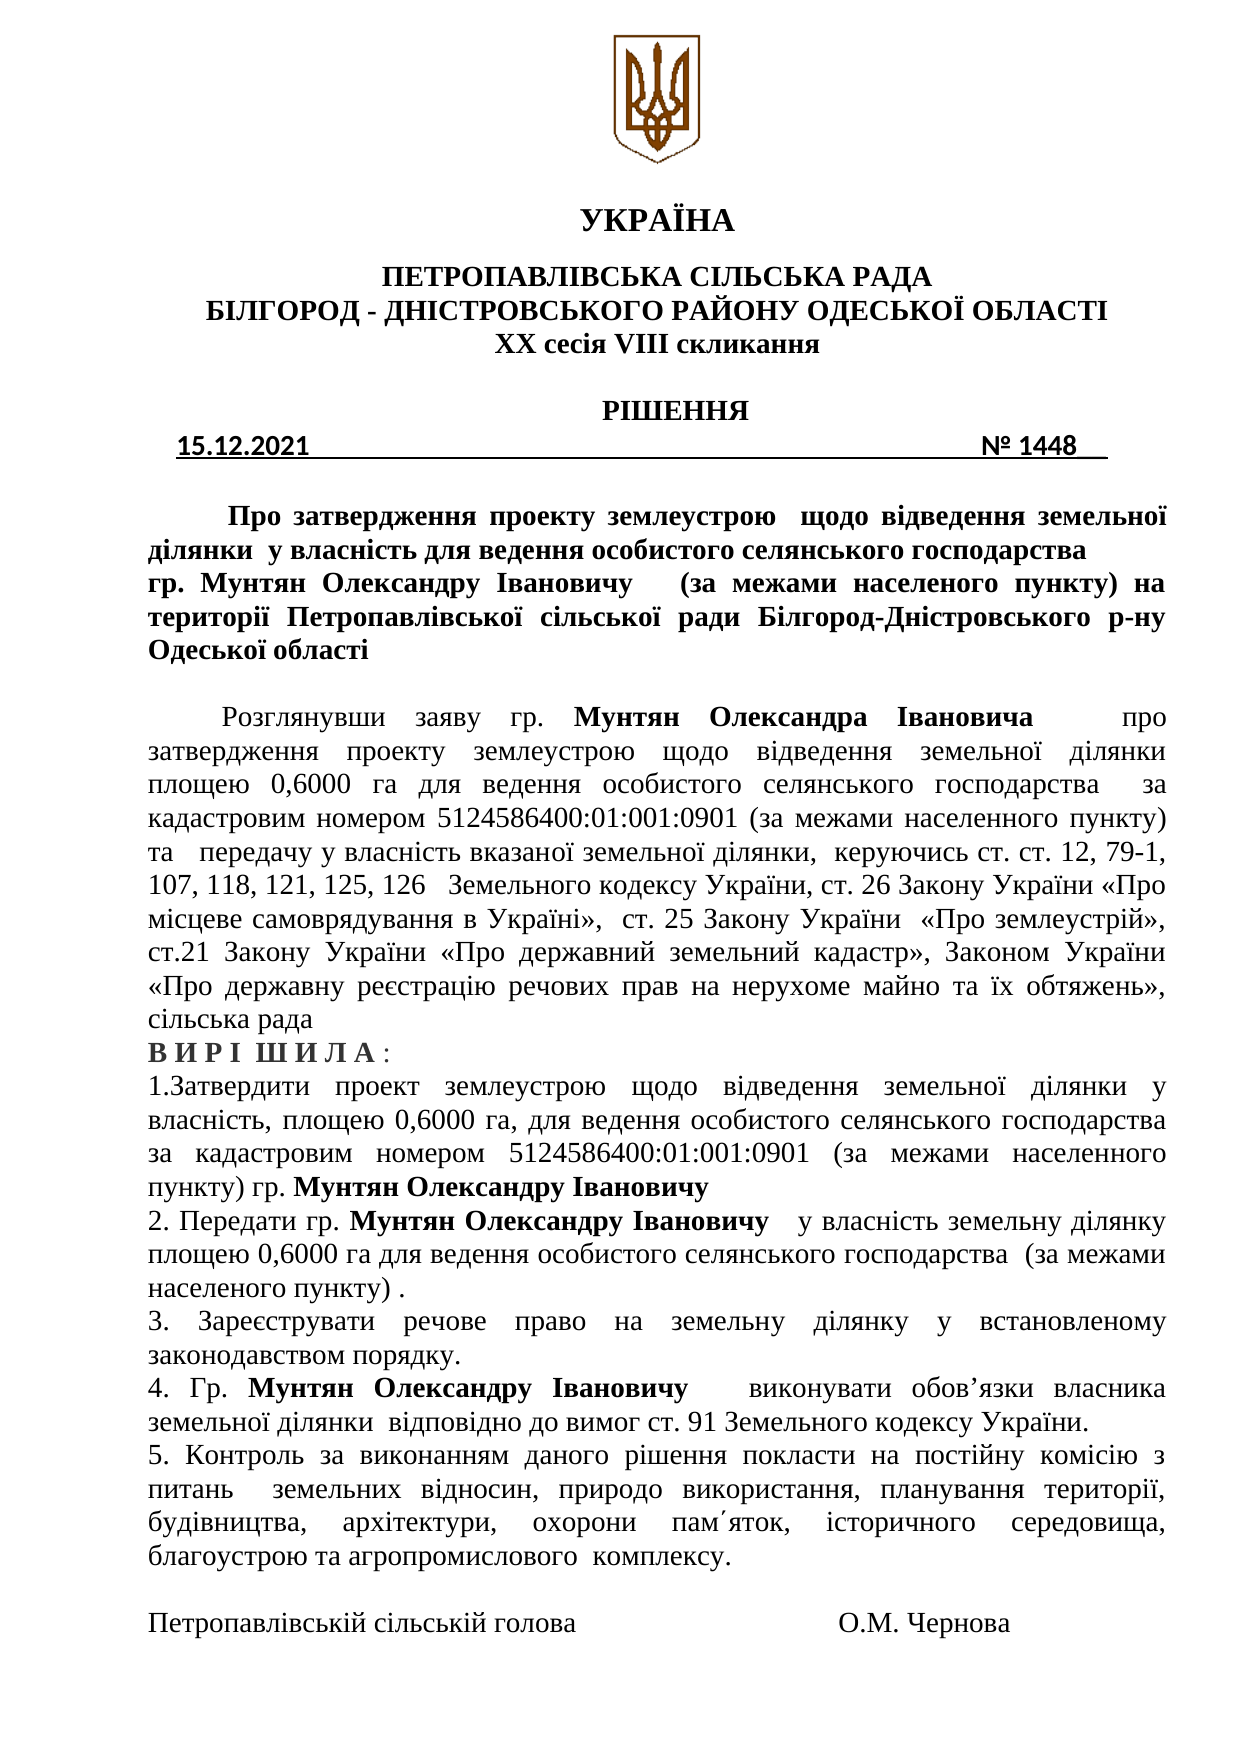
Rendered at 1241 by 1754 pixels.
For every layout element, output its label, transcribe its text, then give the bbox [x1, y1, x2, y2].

text РІШЕННЯ [148, 393, 1167, 427]
text 15.12.2021 № 1448__ [103, 427, 1167, 463]
text Петропавлівській сільській голова О.М. Чернова [148, 1605, 1167, 1639]
text 2. Передати гр. Мунтян Олександру Івановичу у власність земельну ділянку площею 0,6000 га для ведення особистого селянського господарства (за межами населеного пункту) . [148, 1203, 1167, 1303]
text ПЕТРОПАВЛІВСЬКА СІЛЬСЬКА РАДА [148, 259, 1167, 293]
text ХХ сесія VІІІ скликання [148, 326, 1167, 360]
text Розглянувши заяву гр. Мунтян Олександра Івановича про затвердження проекту землеустрою щодо відведення земельної ділянки площею 0,6000 га для ведення особистого селянського господарства за кадастровим номером 5124586400:01:001:0901 (за межами населенного пункту) та передачу у власність вказаної земельної ділянки, керуючись ст. ст. 12, 79-1, 107, 118, 121, 125, 126 Земельного кодексу України, ст. 26 Закону України «Про місцеве самоврядування в Україні», ст. 25 Закону України «Про землеустрій», ст.21 Закону України «Про державний земельний кадастр», Законом України «Про державну реєстрацію речових прав на нерухоме майно та їх обтяжень», сільська рада [148, 699, 1167, 1035]
text УКРАЇНА [148, 200, 1167, 238]
text 4. Гр. Мунтян Олександру Івановичу виконувати обов’язки власника земельної ділянки відповідно до вимог ст. 91 Земельного кодексу України. [148, 1370, 1167, 1437]
text 3. Зареєструвати речове право на земельну ділянку у встановленому законодавством порядку. [148, 1303, 1167, 1370]
text 1.Затвердити проект землеустрою щодо відведення земельної ділянки у власність, площею 0,6000 га, для ведення особистого селянського господарства за кадастровим номером 5124586400:01:001:0901 (за межами населенного пункту) гр. Мунтян Олександру Івановичу [148, 1068, 1167, 1203]
text Про затвердження проекту землеустрою щодо відведення земельної ділянки у власність для ведення особистого селянського господарства [148, 498, 1167, 565]
text БІЛГОРОД - ДНІСТРОВСЬКОГО РАЙОНУ ОДЕСЬКОЇ ОБЛАСТІ [148, 293, 1167, 326]
picture [605, 27, 709, 171]
text 5. Контроль за виконанням даного рішення покласти на постійну комісію з питань земельних відносин, природо використання, планування території, будівництва, архітектури, охорони пам´яток, історичного середовища, благоустрою та агропромислового комплексу. [148, 1437, 1167, 1572]
text В И Р І Ш И Л А : [148, 1035, 1167, 1068]
text гр. Мунтян Олександру Івановичу (за межами населеного пункту) на території Петропавлівської сільської ради Білгород-Дністровського р-ну Одеської області [148, 565, 1167, 666]
